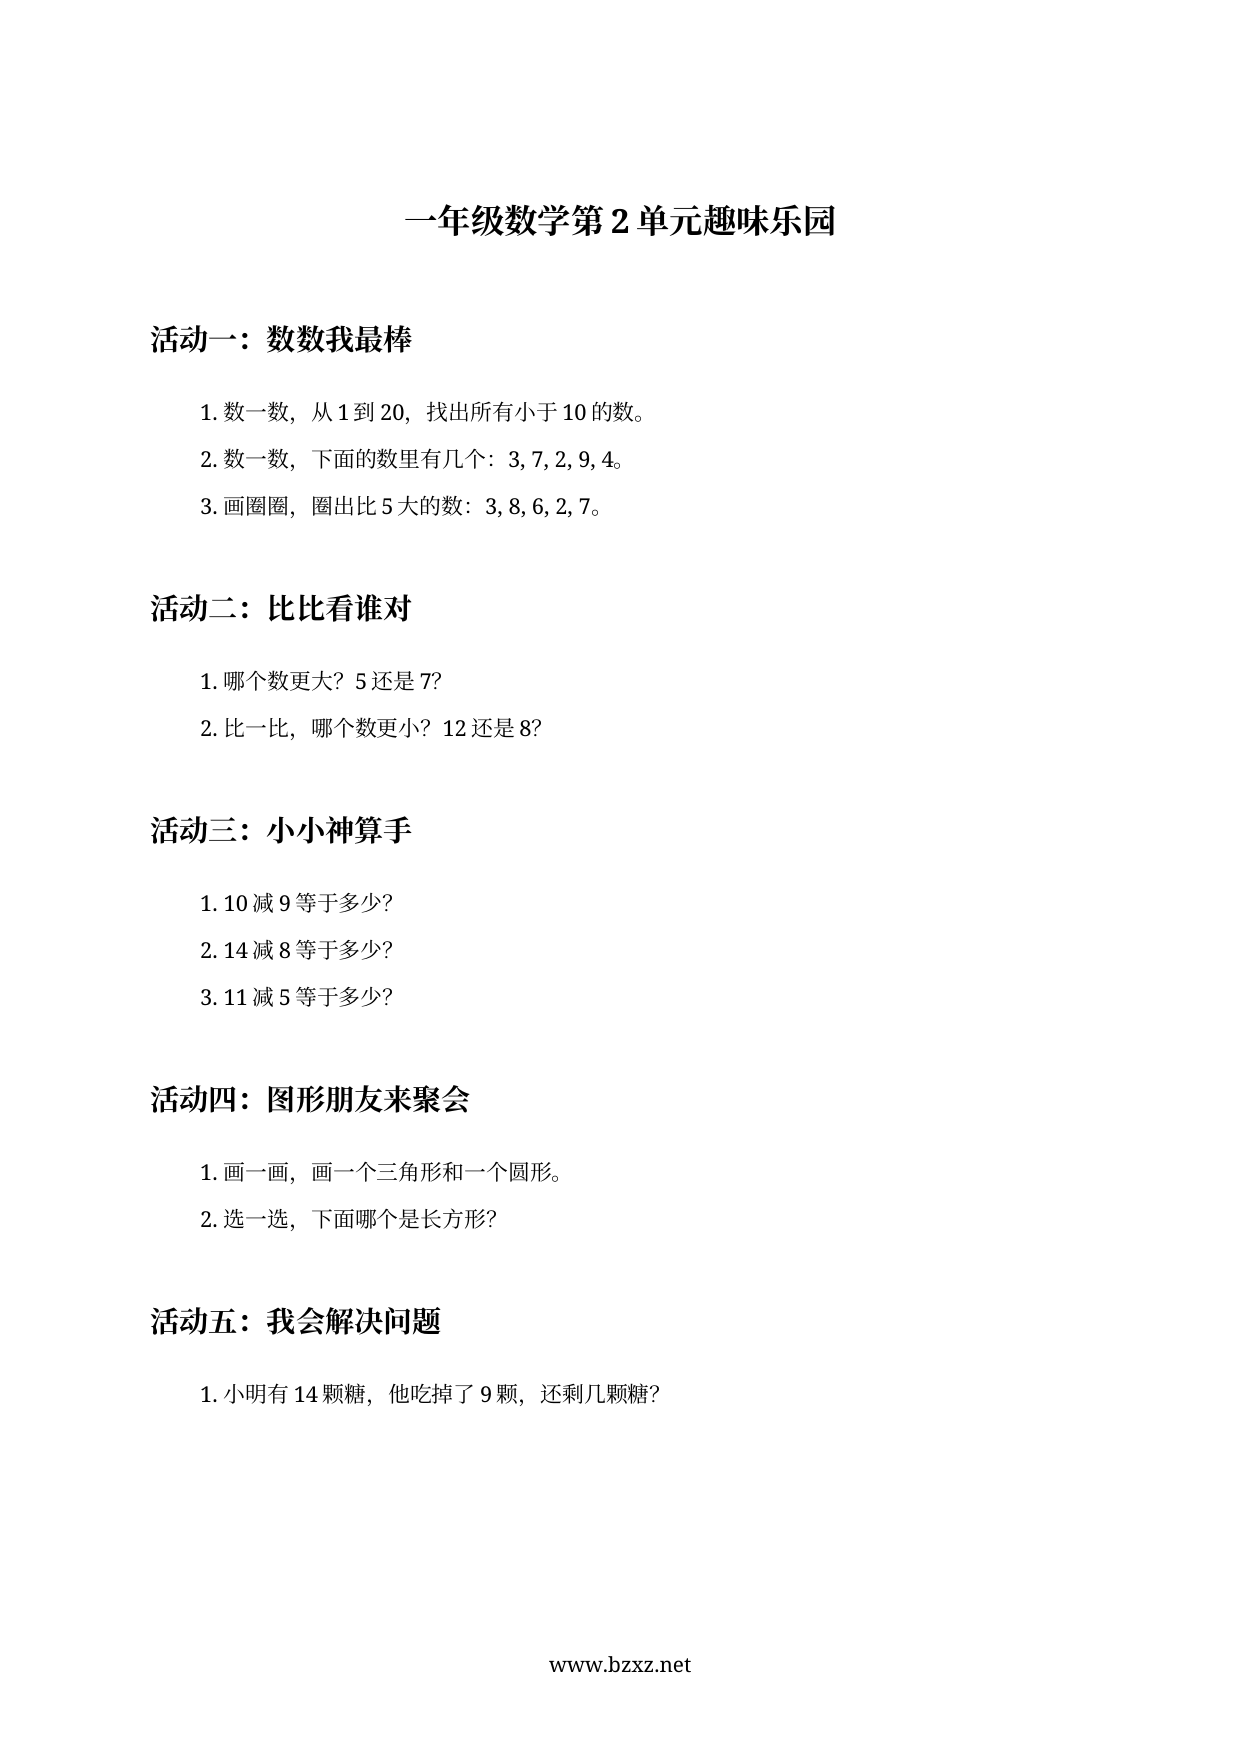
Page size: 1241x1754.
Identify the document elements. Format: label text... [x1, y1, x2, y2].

text 1. 小明有14颗糖，他吃掉了9颗，还剩几颗糖？ [150, 1377, 1090, 1408]
subtitle 活动一：数数我最棒 [150, 316, 1090, 358]
text 3. 画圈圈，圈出比5大的数：3, 8, 6, 2, 7。 [150, 489, 1090, 521]
subtitle 一年级数学第2单元趣味乐园 [150, 195, 1090, 243]
text 1. 画一画，画一个三角形和一个圆形。 [150, 1155, 1090, 1187]
subtitle 活动五：我会解决问题 [150, 1298, 1090, 1340]
text 2. 14减8等于多少？ [150, 933, 1090, 965]
text 2. 选一选，下面哪个是长方形？ [150, 1202, 1090, 1234]
text 1. 10减9等于多少？ [150, 886, 1090, 917]
subtitle 活动三：小小神算手 [150, 807, 1090, 849]
subtitle 活动四：图形朋友来聚会 [150, 1077, 1090, 1118]
text 2. 比一比，哪个数更小？12还是8？ [150, 711, 1090, 743]
subtitle 活动二：比比看谁对 [150, 586, 1090, 627]
text 1. 哪个数更大？5还是7？ [150, 664, 1090, 696]
text 1. 数一数，从1到20，找出所有小于10的数。 [150, 395, 1090, 426]
text 3. 11减5等于多少？ [150, 980, 1090, 1012]
text 2. 数一数，下面的数里有几个：3, 7, 2, 9, 4。 [150, 442, 1090, 474]
